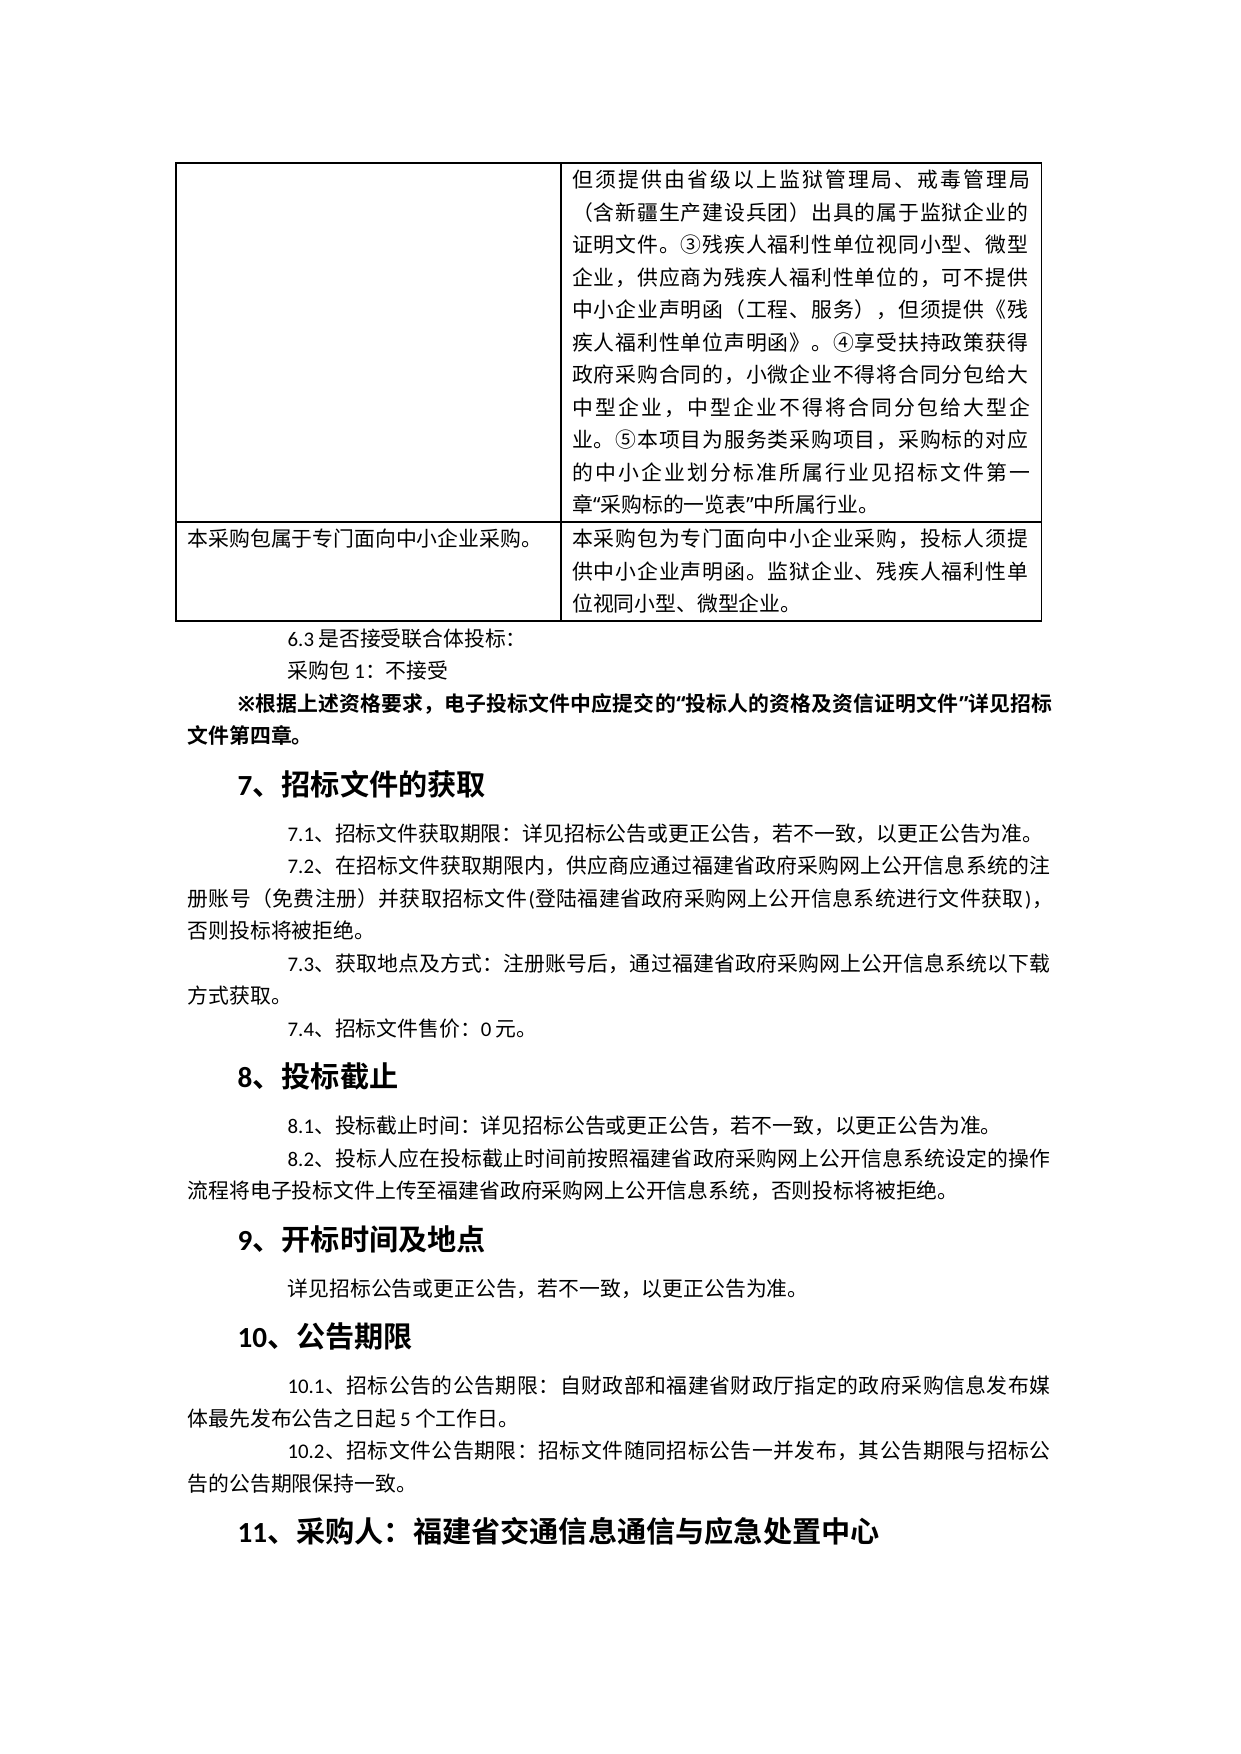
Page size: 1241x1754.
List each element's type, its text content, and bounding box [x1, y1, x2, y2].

text 11、采购人：福建省交通信息通信与应急处置中心 [187, 1499, 1053, 1564]
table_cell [177, 164, 560, 521]
text 10.1、招标公告的公告期限：自财政部和福建省财政厅指定的政府采购信息发布媒体最先发布公告之日起5个工作日。 [187, 1369, 1053, 1434]
text 详见招标公告或更正公告，若不一致，以更正公告为准。 [187, 1272, 1053, 1304]
text 7.4、招标文件售价：0元。 [187, 1012, 1053, 1044]
text 采购包1：不接受 [187, 654, 1053, 687]
text 10.2、招标文件公告期限：招标文件随同招标公告一并发布，其公告期限与招标公告的公告期限保持一致。 [187, 1434, 1053, 1499]
text 7.2、在招标文件获取期限内，供应商应通过福建省政府采购网上公开信息系统的注册账号（免费注册）并获取招标文件(登陆福建省政府采购网上公开信息系统进行文件获取)，否则投标将被拒绝。 [187, 849, 1053, 947]
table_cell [562, 164, 1041, 521]
text 7、招标文件的获取 [187, 752, 1053, 817]
table_cell 本采购包属于专门面向中小企业采购。 [177, 523, 560, 620]
text 8、投标截止 [187, 1044, 1053, 1109]
text 8.1、投标截止时间：详见招标公告或更正公告，若不一致，以更正公告为准。 [187, 1109, 1053, 1142]
text 8.2、投标人应在投标截止时间前按照福建省政府采购网上公开信息系统设定的操作流程将电子投标文件上传至福建省政府采购网上公开信息系统，否则投标将被拒绝。 [187, 1142, 1053, 1207]
text 7.1、招标文件获取期限：详见招标公告或更正公告，若不一致，以更正公告为准。 [187, 817, 1053, 849]
text 10、公告期限 [187, 1304, 1053, 1369]
text ※根据上述资格要求，电子投标文件中应提交的“投标人的资格及资信证明文件”详见招标文件第四章。 [187, 687, 1053, 752]
text 9、开标时间及地点 [187, 1207, 1053, 1272]
text 7.3、获取地点及方式：注册账号后，通过福建省政府采购网上公开信息系统以下载方式获取。 [187, 947, 1053, 1012]
text 6.3是否接受联合体投标： [187, 622, 1053, 654]
table_cell 本采购包为专门面向中小企业采购，投标人须提供中小企业声明函。监狱企业、残疾人福利性单位视同小型、微型企业。 [562, 523, 1041, 620]
